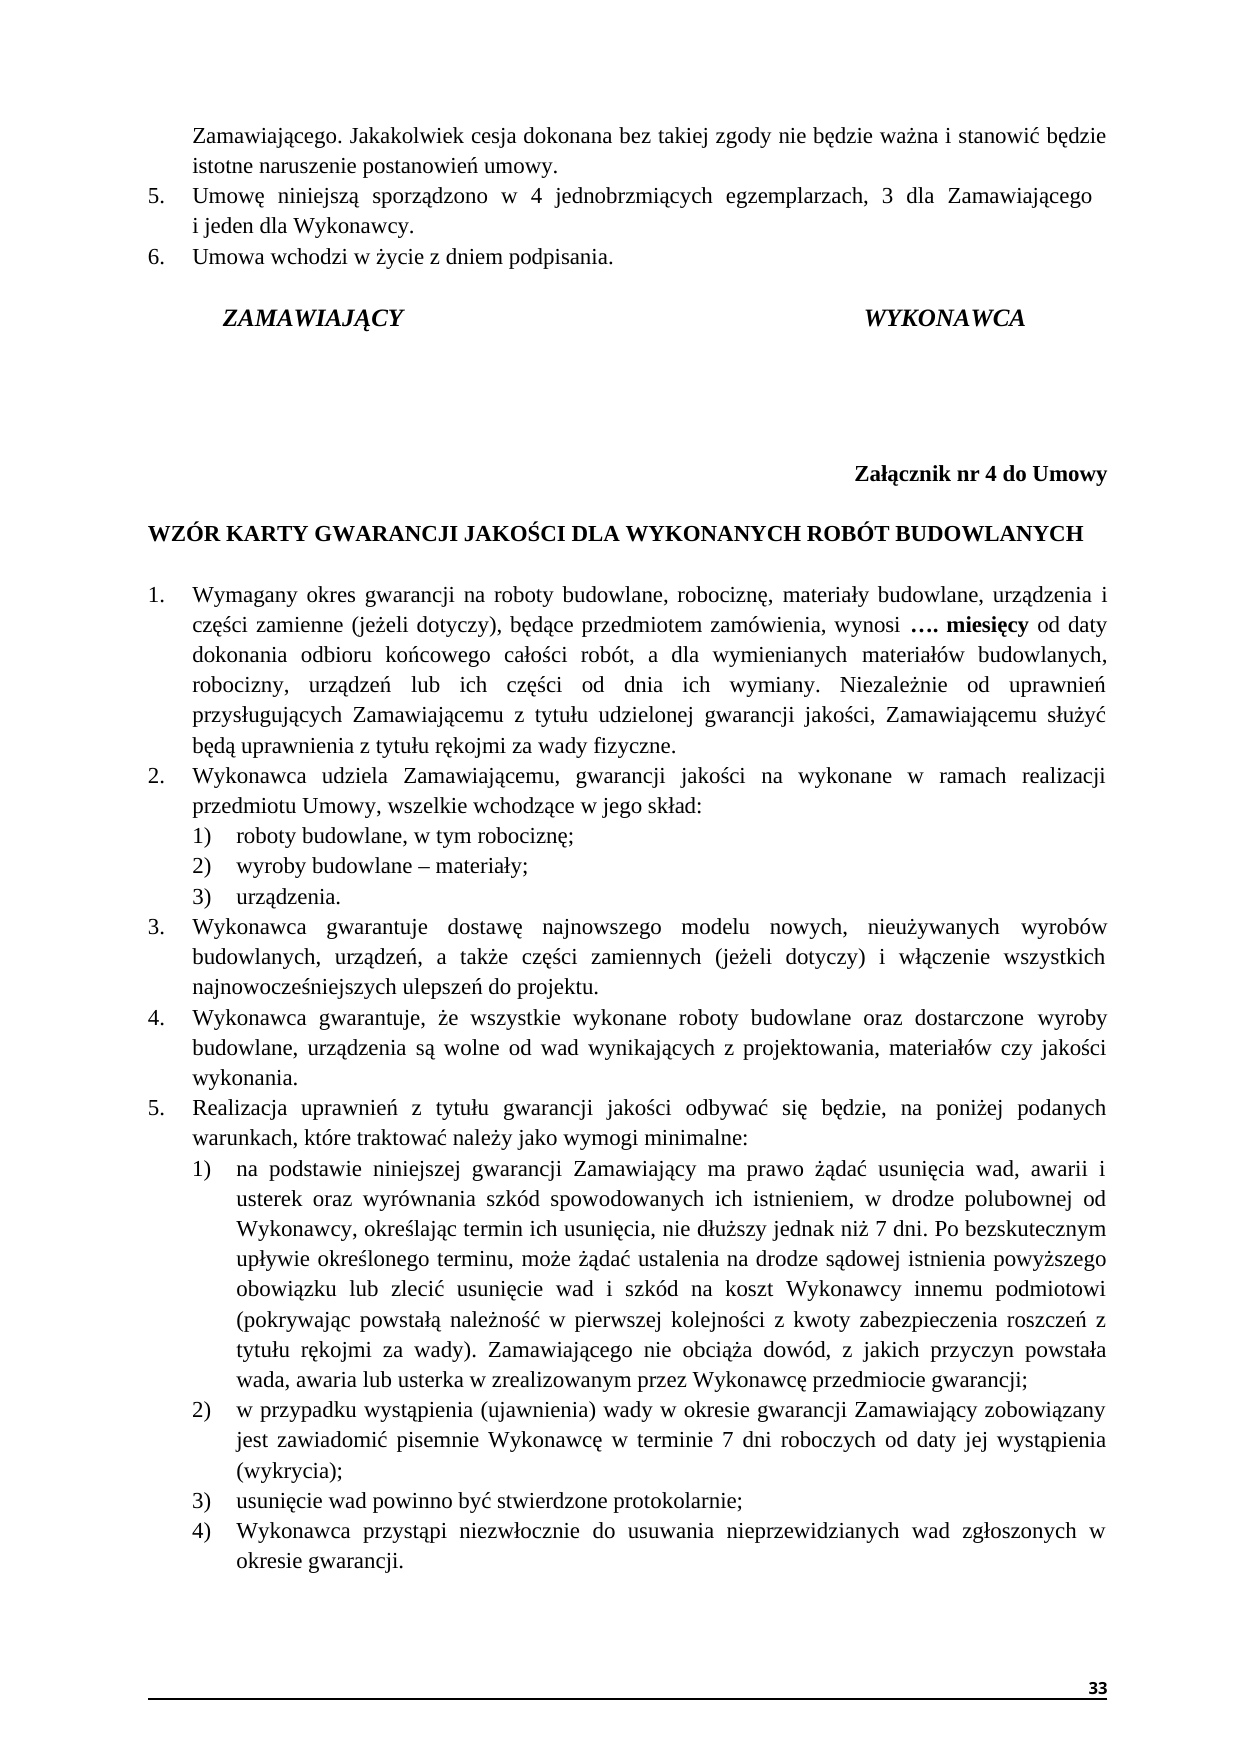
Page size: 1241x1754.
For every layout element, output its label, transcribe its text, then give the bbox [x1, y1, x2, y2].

text ZAMAWIAJĄCY WYKONAWCA [148, 303, 1107, 332]
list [148, 122, 1107, 178]
list Umowa wchodzi w życie z dniem podpisania. [148, 243, 1107, 269]
text 2. Wykonawca udziela Zamawiającemu, gwarancji jakości na wykonane w ramach realizacji przedmiotu Umowy, wszelkie wchodzące w jego skład: [148, 762, 1107, 818]
text 4. Wykonawca gwarantuje, że wszystkie wykonane roboty budowlane oraz dostarczone wyroby budowlane, urządzenia są wolne od wad wynikających z projektowania, materiałów czy jakości wykonania. [148, 1004, 1107, 1090]
text 3) urządzenia. [192, 883, 1107, 909]
text WZÓR KARTY GWARANCJI JAKOŚCI DLA WYKONANYCH ROBÓT BUDOWLANYCH [148, 520, 1107, 547]
text 2) w przypadku wystąpienia (ujawnienia) wady w okresie gwarancji Zamawiający zobowiązany jest zawiadomić pisemnie Wykonawcę w terminie 7 dni roboczych od daty jej wystąpienia (wykrycia); [192, 1396, 1107, 1483]
text 3. Wykonawca gwarantuje dostawę najnowszego modelu nowych, nieużywanych wyrobów budowlanych, urządzeń, a także części zamiennych (jeżeli dotyczy) i włączenie wszystkich najnowocześniejszych ulepszeń do projektu. [148, 913, 1107, 1000]
text 4) Wykonawca przystąpi niezwłocznie do usuwania nieprzewidzianych wad zgłoszonych w okresie gwarancji. [192, 1517, 1107, 1574]
text 2) wyroby budowlane – materiały; [192, 853, 1107, 879]
text 1) na podstawie niniejszej gwarancji Zamawiający ma prawo żądać usunięcia wad, awarii i usterek oraz wyrównania szkód spowodowanych ich istnieniem, w drodze polubownej od Wykonawcy, określając termin ich usunięcia, nie dłuższy jednak niż 7 dni. Po bezskutecznym upływie określonego terminu, może żądać ustalenia na drodze sądowej istnienia powyższego obowiązku lub zlecić usunięcie wad i szkód na koszt Wykonawcy innemu podmiotowi (pokrywając powstałą należność w pierwszej kolejności z kwoty zabezpieczenia roszczeń z tytułu rękojmi za wady). Zamawiającego nie obciąża dowód, z jakich przyczyn powstała wada, awaria lub usterka w zrealizowanym przez Wykonawcę przedmiocie gwarancji; [192, 1155, 1107, 1392]
text 5. Realizacja uprawnień z tytułu gwarancji jakości odbywać się będzie, na poniżej podanych warunkach, które traktować należy jako wymogi minimalne: [148, 1094, 1107, 1151]
list Umowę niniejszą sporządzono w 4 jednobrzmiących egzemplarzach, 3 dla Zamawiającego i jeden dla Wykonawcy. [148, 182, 1107, 239]
text Załącznik nr 4 do Umowy [148, 460, 1107, 486]
text 1) roboty budowlane, w tym robociznę; [192, 822, 1107, 849]
text 3) usunięcie wad powinno być stwierdzone protokolarnie; [192, 1487, 1107, 1513]
text 1. Wymagany okres gwarancji na roboty budowlane, robociznę, materiały budowlane, urządzenia i części zamienne (jeżeli dotyczy), będące przedmiotem zamówienia, wynosi …. miesięcy od daty dokonania odbioru końcowego całości robót, a dla wymienianych materiałów budowlanych, robocizny, urządzeń lub ich części od dnia ich wymiany. Niezależnie od uprawnień przysługujących Zamawiającemu z tytułu udzielonej gwarancji jakości, Zamawiającemu służyć będą uprawnienia z tytułu rękojmi za wady fizyczne. [148, 581, 1107, 758]
